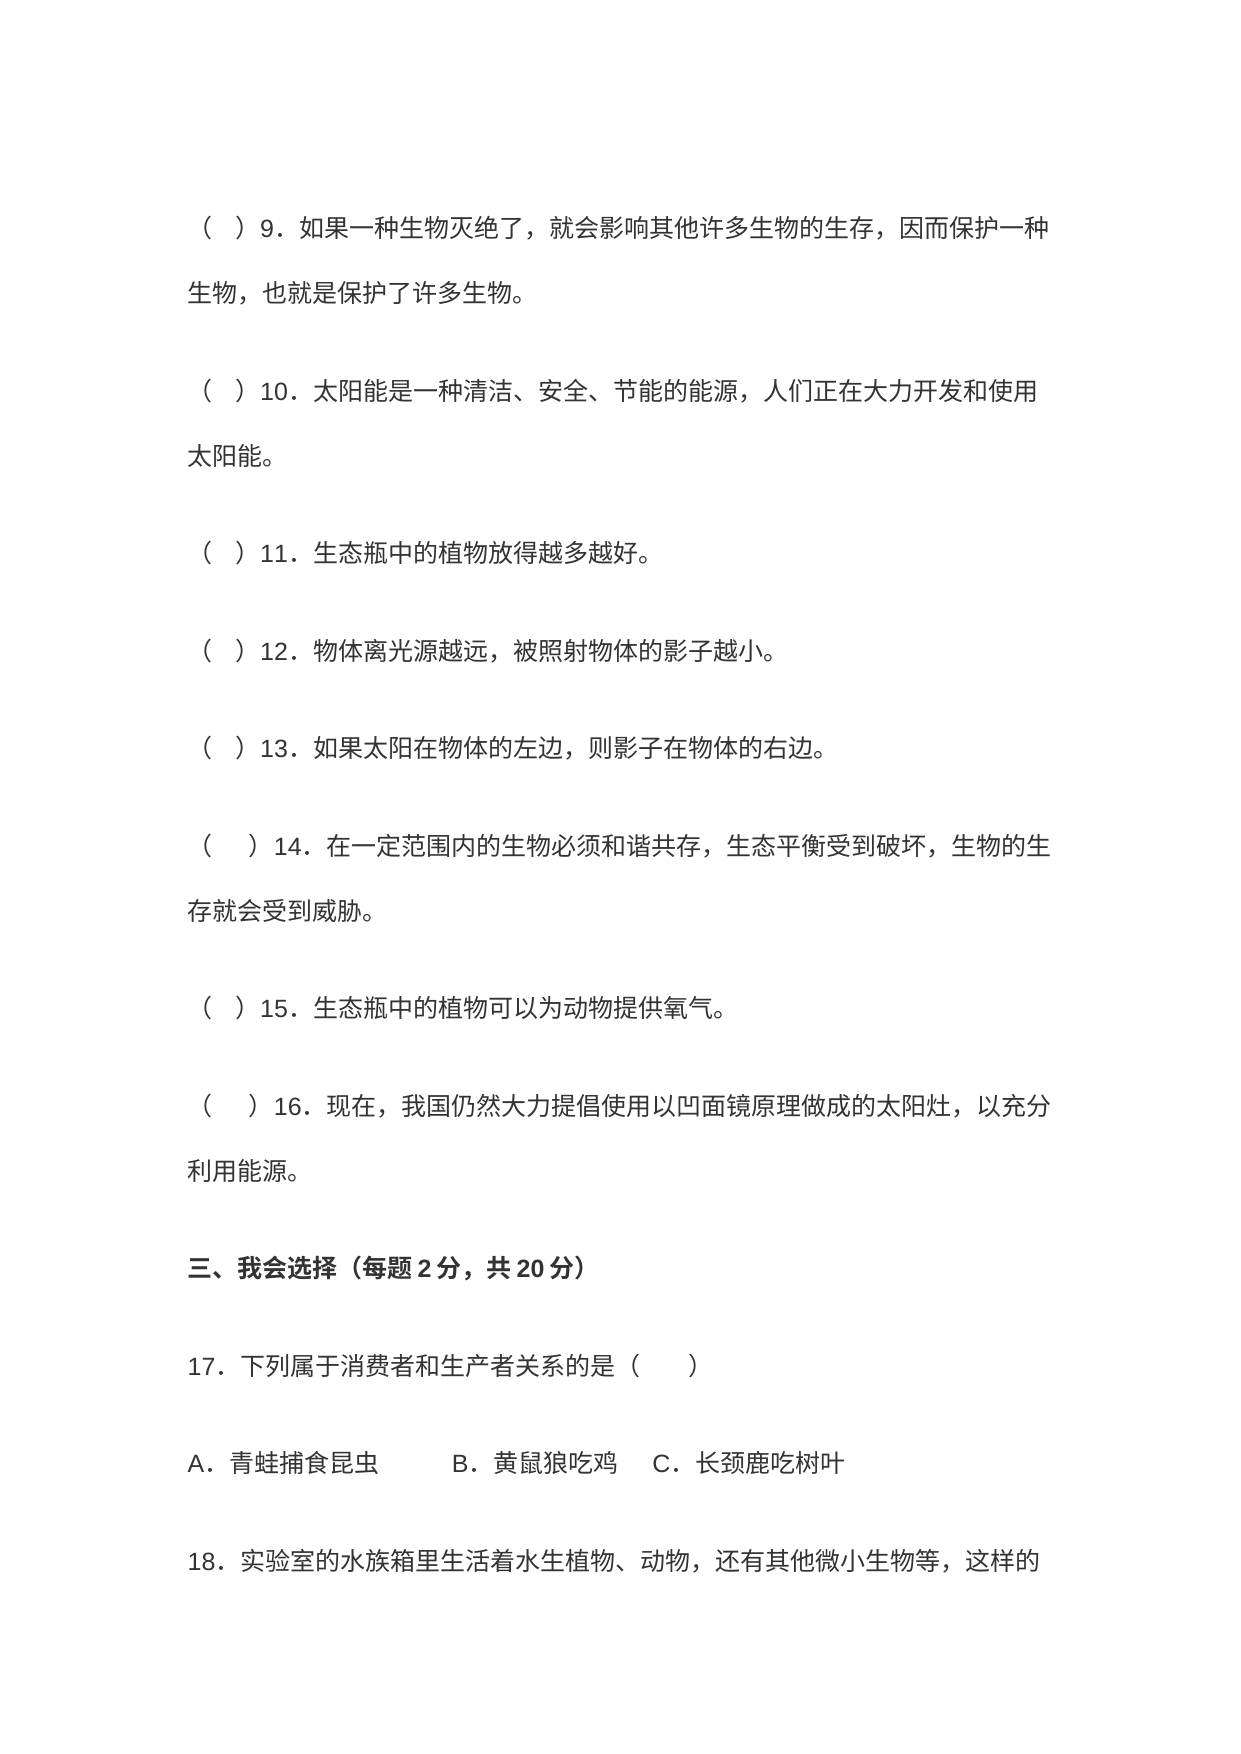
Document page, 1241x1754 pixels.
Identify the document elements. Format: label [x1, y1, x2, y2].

text [187, 162, 1053, 1592]
